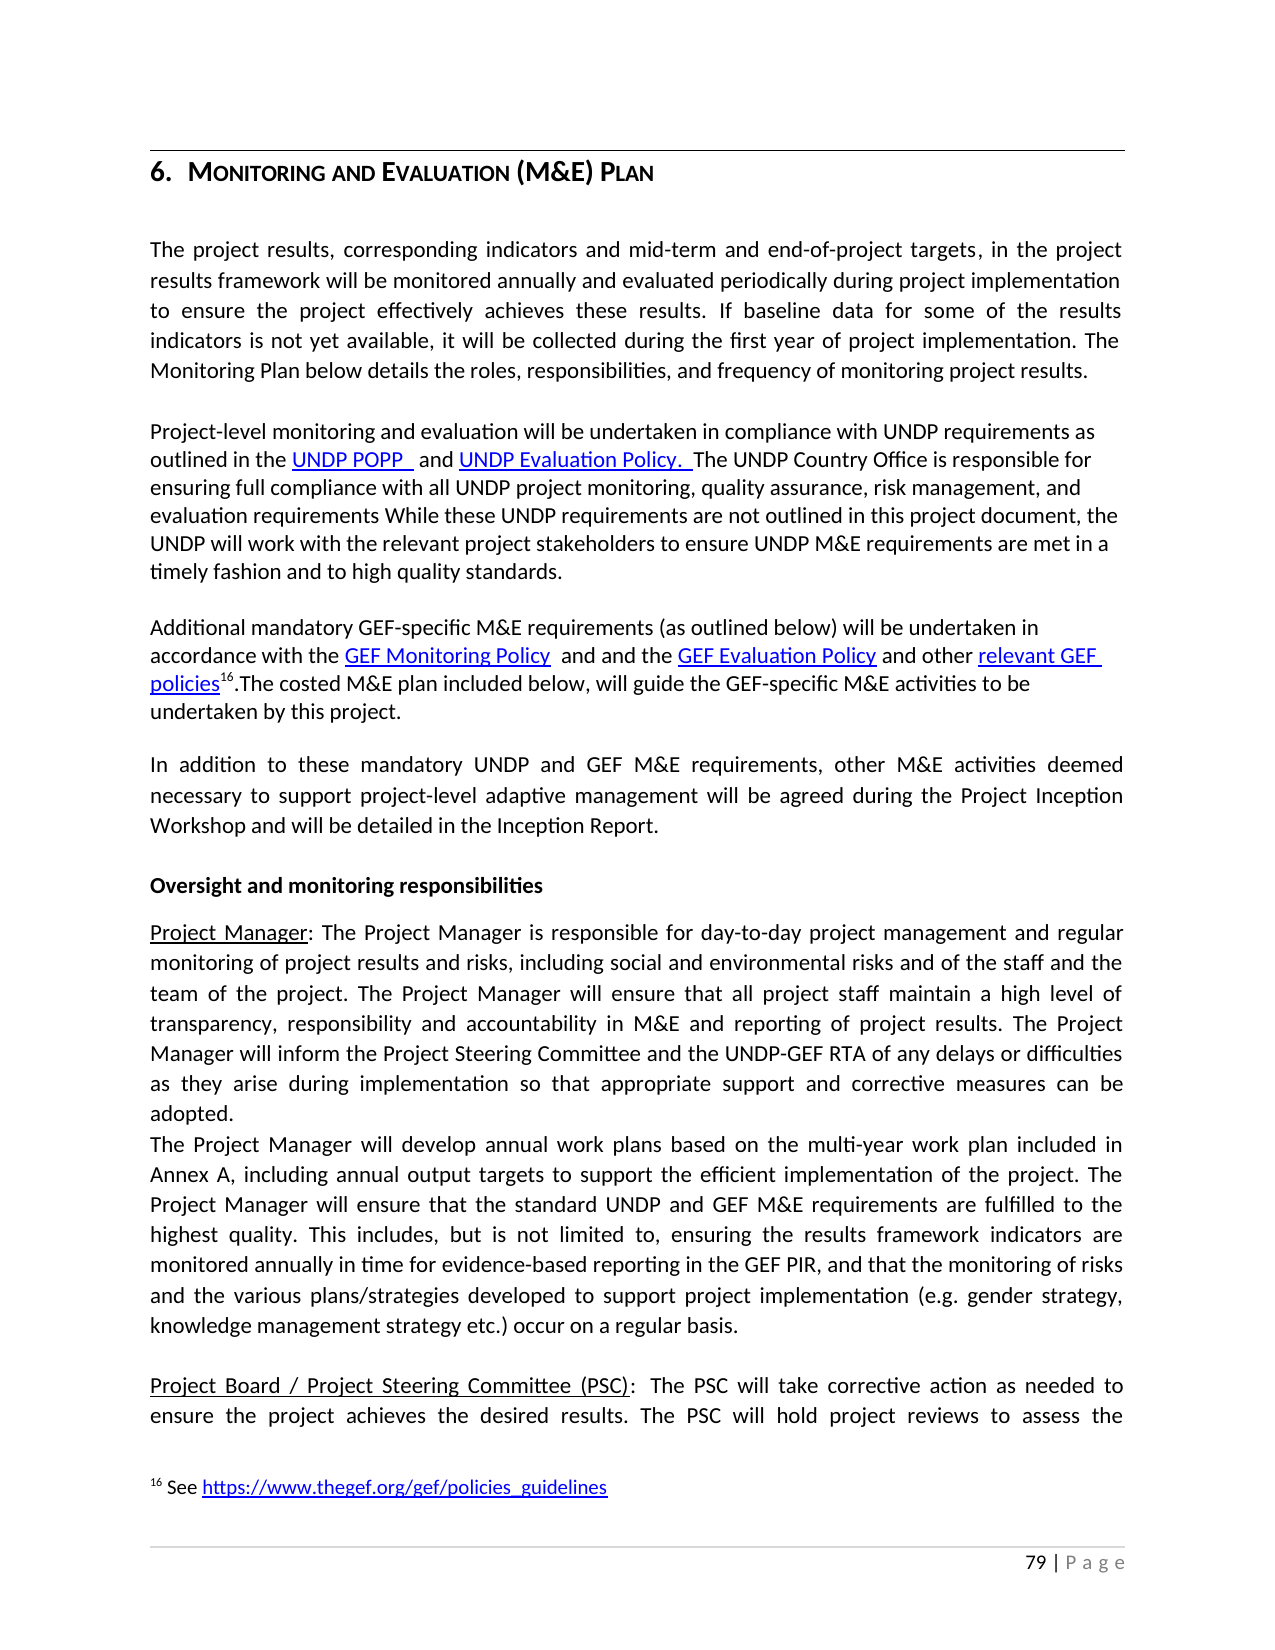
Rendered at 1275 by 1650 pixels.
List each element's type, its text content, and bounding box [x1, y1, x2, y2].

text Additional mandatory GEF-specific M&E requirements (as outlined below) will be undertaken in accordance with the GEF Monitoring Policy and and the GEF Evaluation Policy and other relevant GEF policies.The costed M&E plan included below, will guide the GEF-specific M&E activities to be undertaken by this project. [150, 613, 1125, 725]
text The Project Manager will develop annual work plans based on the multi-year work plan included in Annex A, including annual output targets to support the efficient implementation of the project. The Project Manager will ensure that the standard UNDP and GEF M&E requirements are fulfilled to the highest quality. This includes, but is not limited to, ensuring the results framework indicators are monitored annually in time for evidence-based reporting in the GEF PIR, and that the monitoring of risks and the various plans/strategies developed to support project implementation (e.g. gender strategy, knowledge management strategy etc.) occur on a regular basis. [150, 1130, 1125, 1339]
text Project-level monitoring and evaluation will be undertaken in compliance with UNDP requirements as outlined in the UNDP POPP and UNDP Evaluation Policy. The UNDP Country Office is responsible for ensuring full compliance with all UNDP project monitoring, quality assurance, risk management, and evaluation requirements While these UNDP requirements are not outlined in this project document, the UNDP will work with the relevant project stakeholders to ensure UNDP M&E requirements are met in a timely fashion and to high quality standards. [150, 417, 1125, 585]
subtitle Monitoring and Evaluation (M&E) Plan [150, 151, 1125, 189]
text Project Manager: The Project Manager is responsible for day-to-day project management and regular monitoring of project results and risks, including social and environmental risks and of the staff and the team of the project. The Project Manager will ensure that all project staff maintain a high level of transparency, responsibility and accountability in M&E and reporting of project results. The Project Manager will inform the Project Steering Committee and the UNDP-GEF RTA of any delays or difficulties as they arise during implementation so that appropriate support and corrective measures can be adopted. [150, 918, 1125, 1127]
text Oversight and monitoring responsibilities [150, 871, 1125, 899]
text In addition to these mandatory UNDP and GEF M&E requirements, other M&E activities deemed necessary to support project-level adaptive management will be agreed during the Project Inception Workshop and will be detailed in the Inception Report. [150, 751, 1125, 839]
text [150, 1371, 1125, 1429]
text The project results, corresponding indicators and mid-term and end-of-project targets, in the project results framework will be monitored annually and evaluated periodically during project implementation to ensure the project effectively achieves these results. If baseline data for some of the results indicators is not yet available, it will be collected during the first year of project implementation. The Monitoring Plan below details the roles, responsibilities, and frequency of monitoring project results. [150, 236, 1122, 384]
